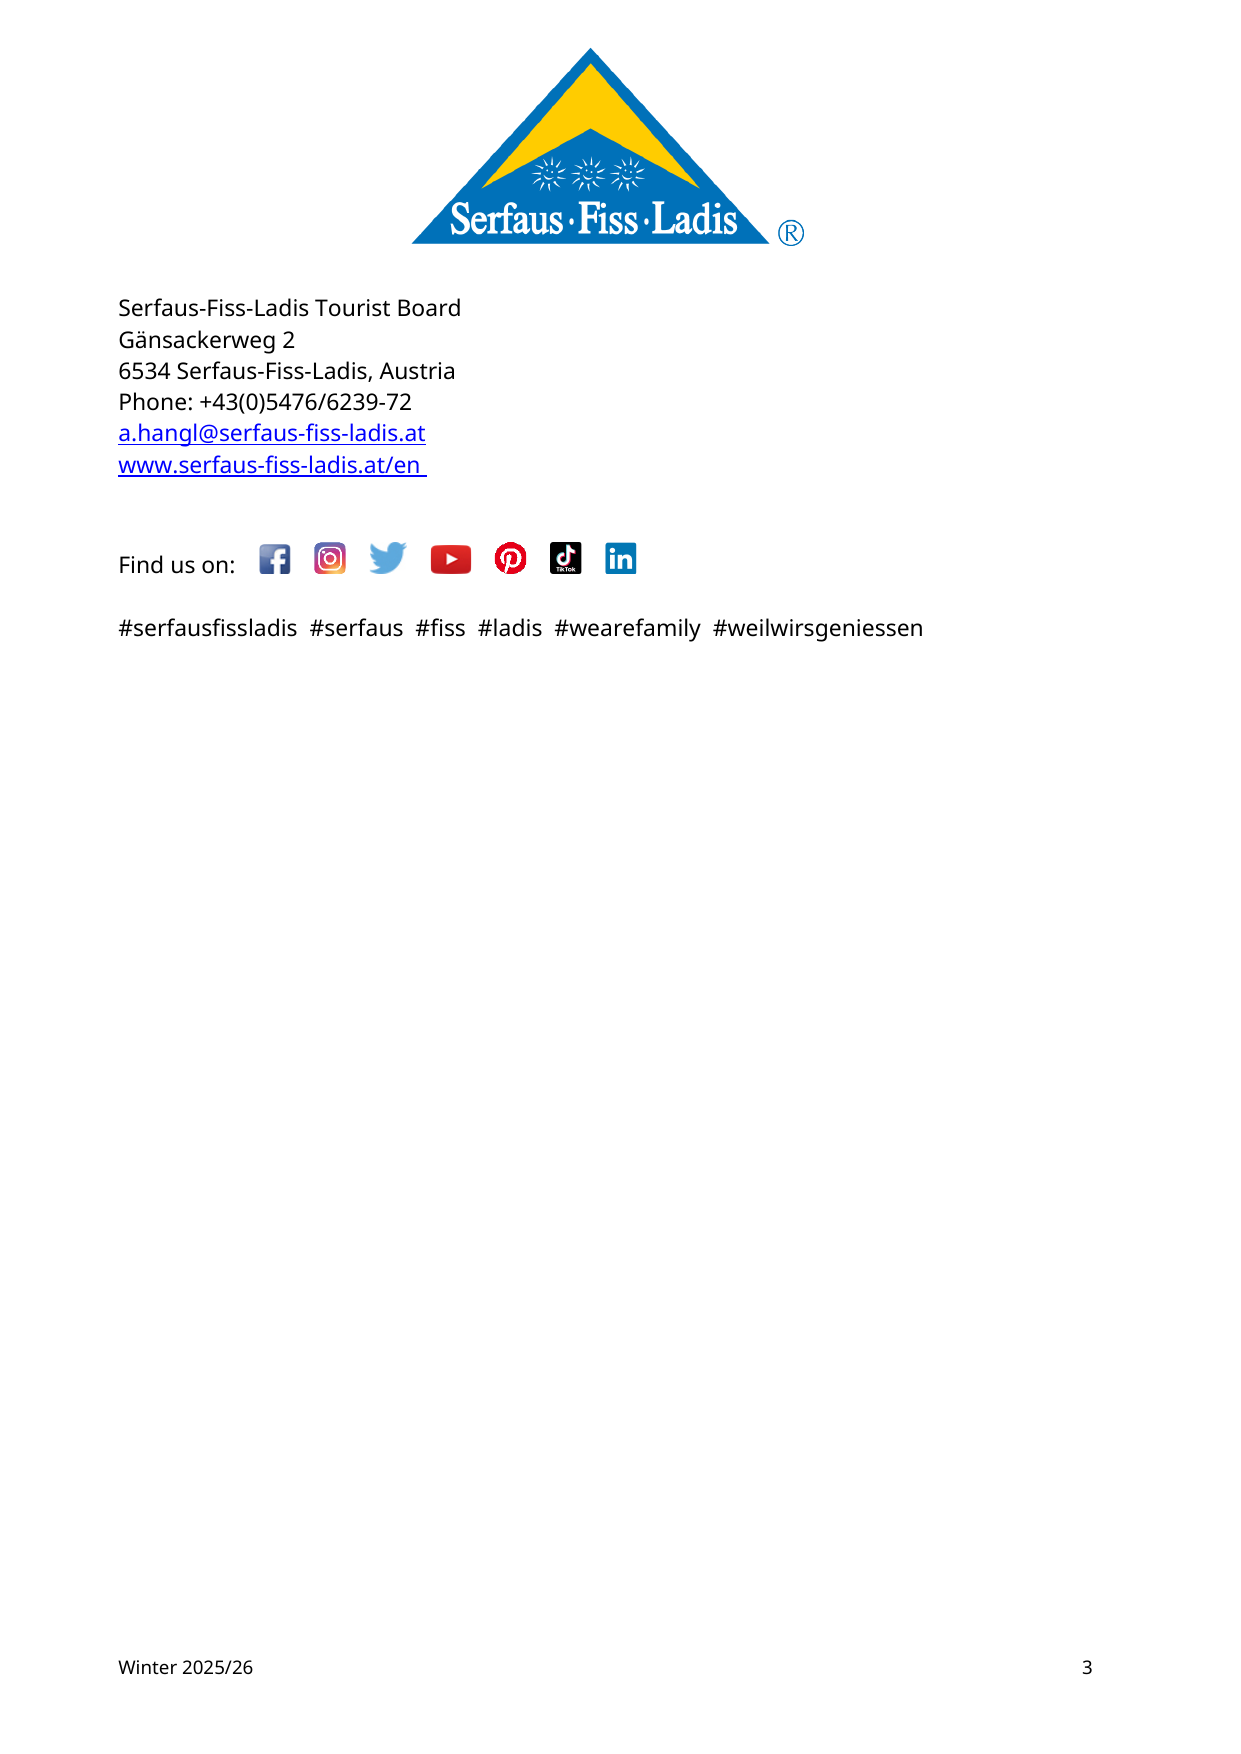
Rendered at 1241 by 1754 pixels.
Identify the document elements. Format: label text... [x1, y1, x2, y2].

picture [314, 542, 346, 574]
text Gänsackerweg 2 [118, 324, 1093, 355]
picture [550, 542, 582, 574]
picture [494, 542, 527, 574]
text Serfaus-Fiss-Ladis Tourist Board [118, 292, 1093, 324]
picture [369, 542, 407, 574]
text Phone: +43(0)5476/6239-72 [118, 386, 1093, 417]
picture [406, 44, 804, 246]
text #serfausfissladis #serfaus #fiss #ladis #wearefamily #weilwirsgeniessen [118, 612, 1093, 643]
text a.hangl@serfaus-fiss-ladis.at [118, 417, 1093, 449]
text Find us on: [118, 542, 1093, 581]
picture [259, 544, 291, 574]
text www.serfaus-fiss-ladis.at/en [118, 449, 1093, 480]
picture [618, 555, 632, 568]
picture [430, 545, 472, 574]
text 6534 Serfaus-Fiss-Ladis, Austria [118, 355, 1093, 386]
